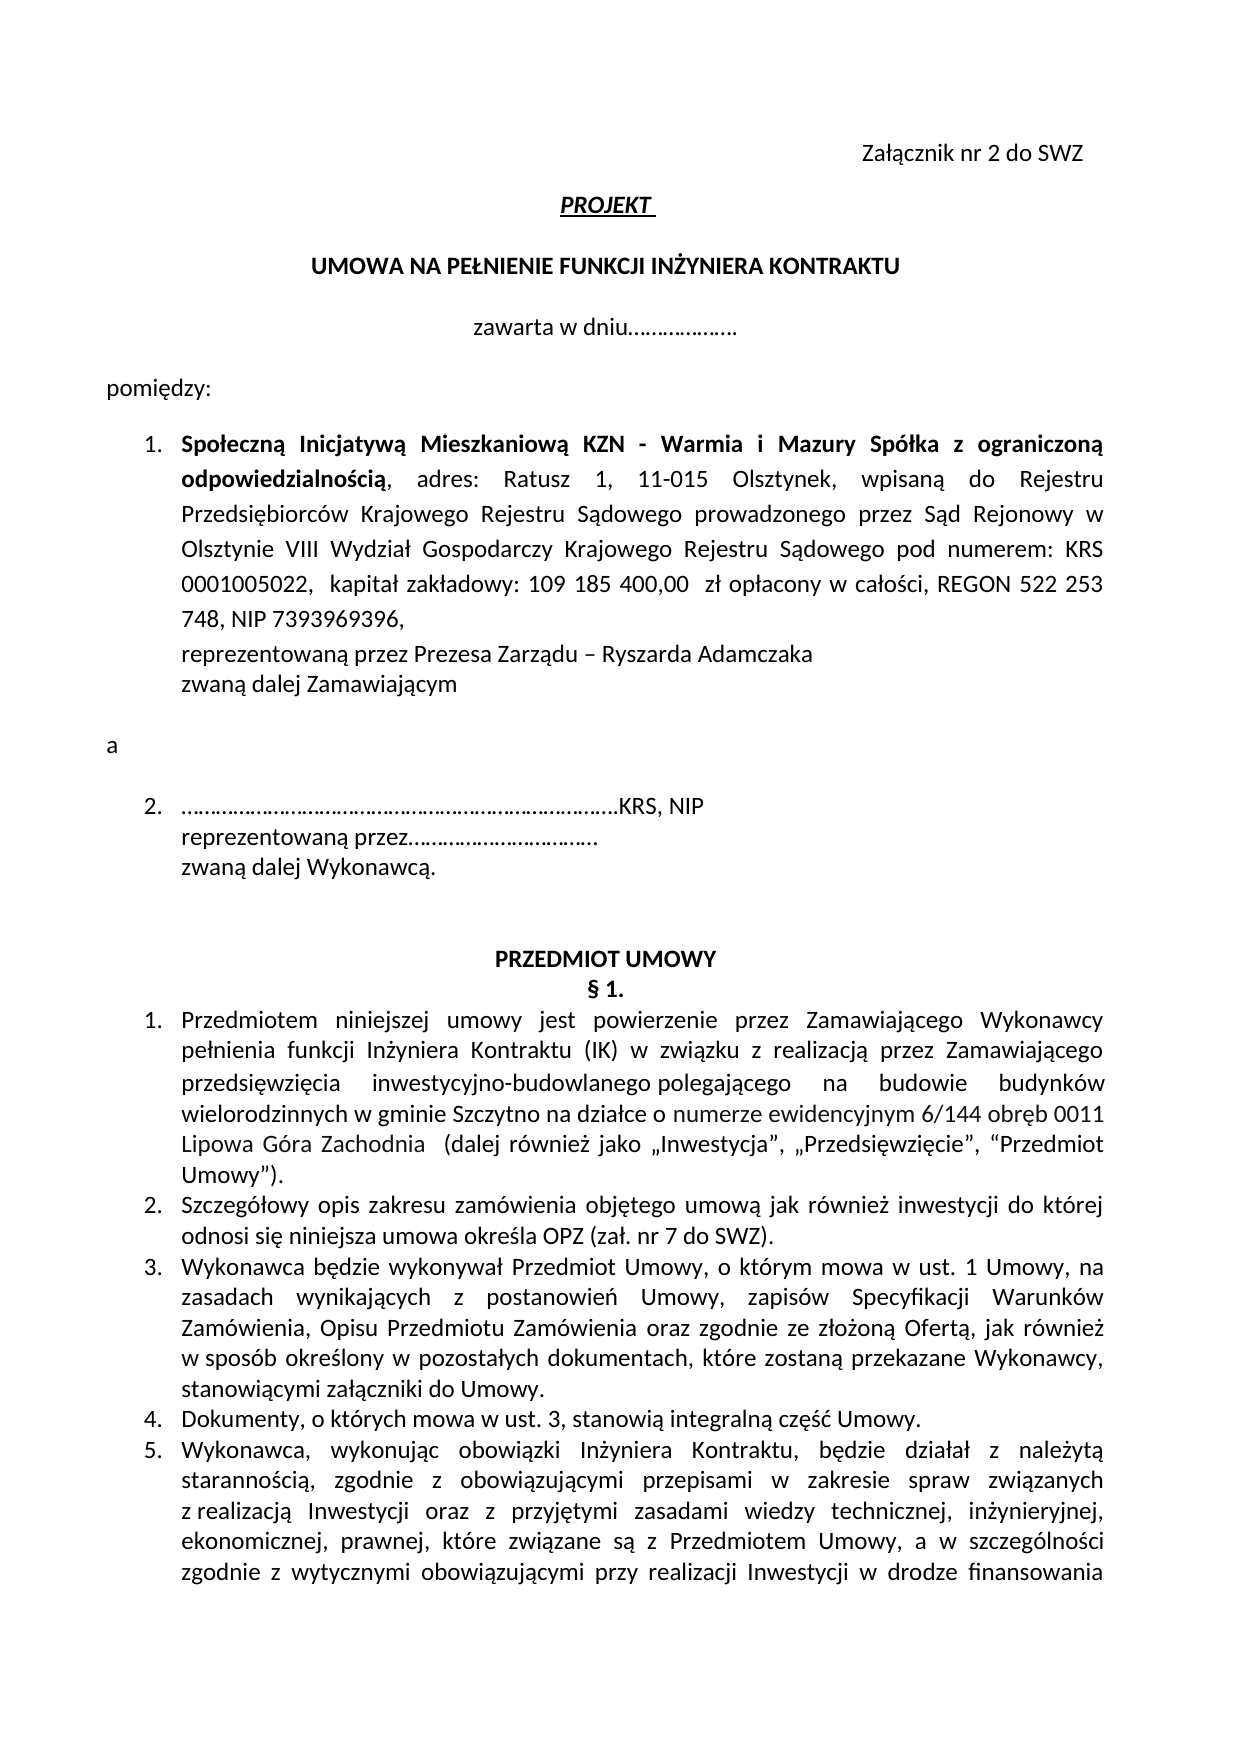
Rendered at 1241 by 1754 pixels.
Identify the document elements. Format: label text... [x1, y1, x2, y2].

text § 1. [106, 973, 1105, 1004]
text zawarta w dniu………………. [106, 311, 1105, 342]
list Dokumenty, o których mowa w ust. 3, stanowią integralną część Umowy. [144, 1403, 1105, 1434]
text pomiędzy: [106, 372, 1105, 403]
text UMOWA NA PEŁNIENIE FUNKCJI INŻYNIERA KONTRAKTU [106, 250, 1105, 281]
text zwaną dalej Zamawiającym [181, 668, 1105, 699]
list Przedmiotem niniejszej umowy jest powierzenie przez Zamawiającego Wykonawcy pełnienia funkcji Inżyniera Kontraktu (IK) w związku z realizacją przez Zamawiającego przedsięwzięcia inwestycyjno-budowlanego polegającego na budowie budynków wielorodzinnych w gminie Szczytno na działce o numerze ewidencyjnym 6/144 obręb 0011 Lipowa Góra Zachodnia (dalej również jako „Inwestycja”, „Przedsięwzięcie”, “Przedmiot Umowy”). [144, 1004, 1105, 1190]
text PROJEKT [106, 189, 1105, 220]
text reprezentowaną przez…………………………… [181, 821, 1105, 851]
text zwaną dalej Wykonawcą. [181, 851, 1105, 882]
text reprezentowaną przez Prezesa Zarządu – Ryszarda Adamczaka [181, 638, 1105, 668]
list Wykonawca będzie wykonywał Przedmiot Umowy, o którym mowa w ust. 1 Umowy, na zasadach wynikających z postanowień Umowy, zapisów Specyfikacji Warunków Zamówienia, Opisu Przedmiotu Zamówienia oraz zgodnie ze złożoną Ofertą, jak również w sposób określony w pozostałych dokumentach, które zostaną przekazane Wykonawcy, stanowiącymi załączniki do Umowy. [144, 1251, 1105, 1403]
text PRZEDMIOT UMOWY [106, 943, 1105, 973]
text a [106, 729, 1105, 760]
list ………………………………………………………………….KRS, NIP [144, 790, 1105, 821]
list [144, 1434, 1105, 1586]
list Społeczną Inicjatywą Mieszkaniową KZN - Warmia i Mazury Spółka z ograniczoną odpowiedzialnością, adres: Ratusz 1, 11-015 Olsztynek, wpisaną do Rejestru Przedsiębiorców Krajowego Rejestru Sądowego prowadzonego przez Sąd Rejonowy w Olsztynie VIII Wydział Gospodarczy Krajowego Rejestru Sądowego pod numerem: KRS 0001005022, kapitał zakładowy: 109 185 400,00 zł opłacony w całości, REGON 522 253 748, NIP 7393969396, [144, 428, 1105, 633]
text Załącznik nr 2 do SWZ [846, 137, 1105, 168]
list Szczegółowy opis zakresu zamówienia objętego umową jak również inwestycji do której odnosi się niniejsza umowa określa OPZ (zał. nr 7 do SWZ). [144, 1190, 1105, 1251]
